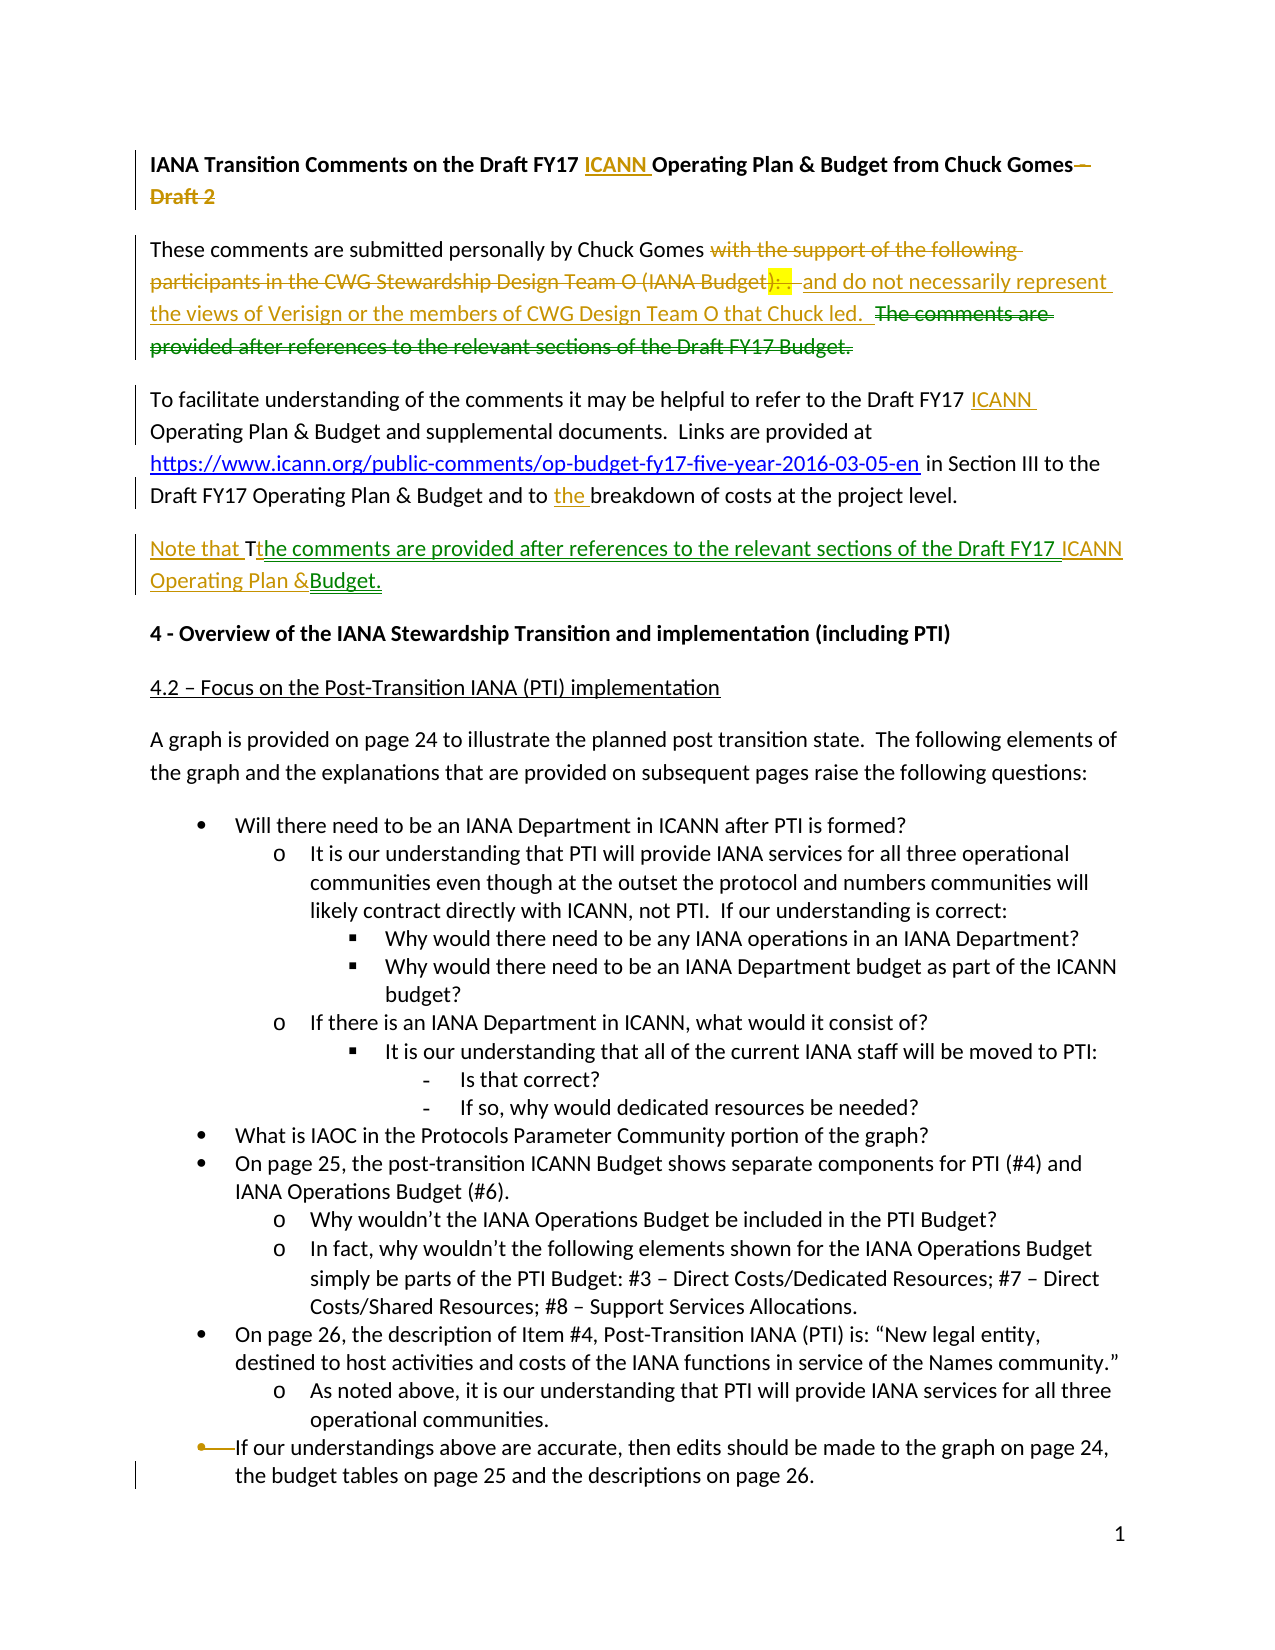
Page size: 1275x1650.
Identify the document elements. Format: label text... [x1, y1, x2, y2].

text 4 - Overview of the IANA Stewardship Transition and implementation (including PTI) [150, 619, 1125, 648]
list In fact, why wouldn’t the following elements shown for the IANA Operations Budget simply be parts of the PTI Budget: #3 – Direct Costs/Dedicated Resources; #7 – Direct Costs/Shared Resources; #8 – Support Services Allocations. [272, 1234, 1125, 1320]
text IANA Transition Comments on the Draft FY17 Operating Plan & Budget from Chuck Gomes [150, 150, 1125, 210]
list On page 25, the post-transition ICANN Budget shows separate components for PTI (#4) and IANA Operations Budget (#6). [197, 1149, 1125, 1205]
list It is our understanding that PTI will provide IANA services for all three operational communities even though at the outset the protocol and numbers communities will likely contract directly with ICANN, not PTI. If our understanding is correct: [272, 839, 1125, 924]
list Why would there need to be an IANA Department budget as part of the ICANN budget? [347, 952, 1125, 1008]
text These comments are submitted personally by Chuck Gomes [150, 235, 1125, 360]
list Why wouldn’t the IANA Operations Budget be included in the PTI Budget? [272, 1205, 1125, 1234]
text A graph is provided on page 24 to illustrate the planned post transition state. The following elements of the graph and the explanations that are provided on subsequent pages raise the following questions: [150, 726, 1125, 786]
list Is that correct? [422, 1065, 1125, 1093]
text To facilitate understanding of the comments it may be helpful to refer to the Draft FY17 Operating Plan & Budget and supplemental documents. Links are provided at https://www.icann.org/public-comments/op-budget-fy17-five-year-2016-03-05-en in Section III to the Draft FY17 Operating Plan & Budget and to breakdown of costs at the project level. [150, 385, 1125, 509]
list Will there need to be an IANA Department in ICANN after PTI is formed? [197, 811, 1125, 839]
list It is our understanding that all of the current IANA staff will be moved to PTI: [347, 1037, 1125, 1065]
list On page 26, the description of Item #4, Post-Transition IANA (PTI) is: “New legal entity, destined to host activities and costs of the IANA functions in service of the Names community.” [197, 1320, 1125, 1376]
list If there is an IANA Department in ICANN, what would it consist of? [272, 1008, 1125, 1037]
list If so, why would dedicated resources be needed? [422, 1093, 1125, 1121]
text 4.2 – Focus on the Post-Transition IANA (PTI) implementation [150, 673, 1125, 701]
list As noted above, it is our understanding that PTI will provide IANA services for all three operational communities. [272, 1376, 1125, 1433]
list What is IAOC in the Protocols Parameter Community portion of the graph? [197, 1121, 1125, 1149]
list If our understandings above are accurate, then edits should be made to the graph on page 24, the budget tables on page 25 and the descriptions on page 26. [197, 1433, 1125, 1489]
list Why would there need to be any IANA operations in an IANA Department? [347, 924, 1125, 952]
